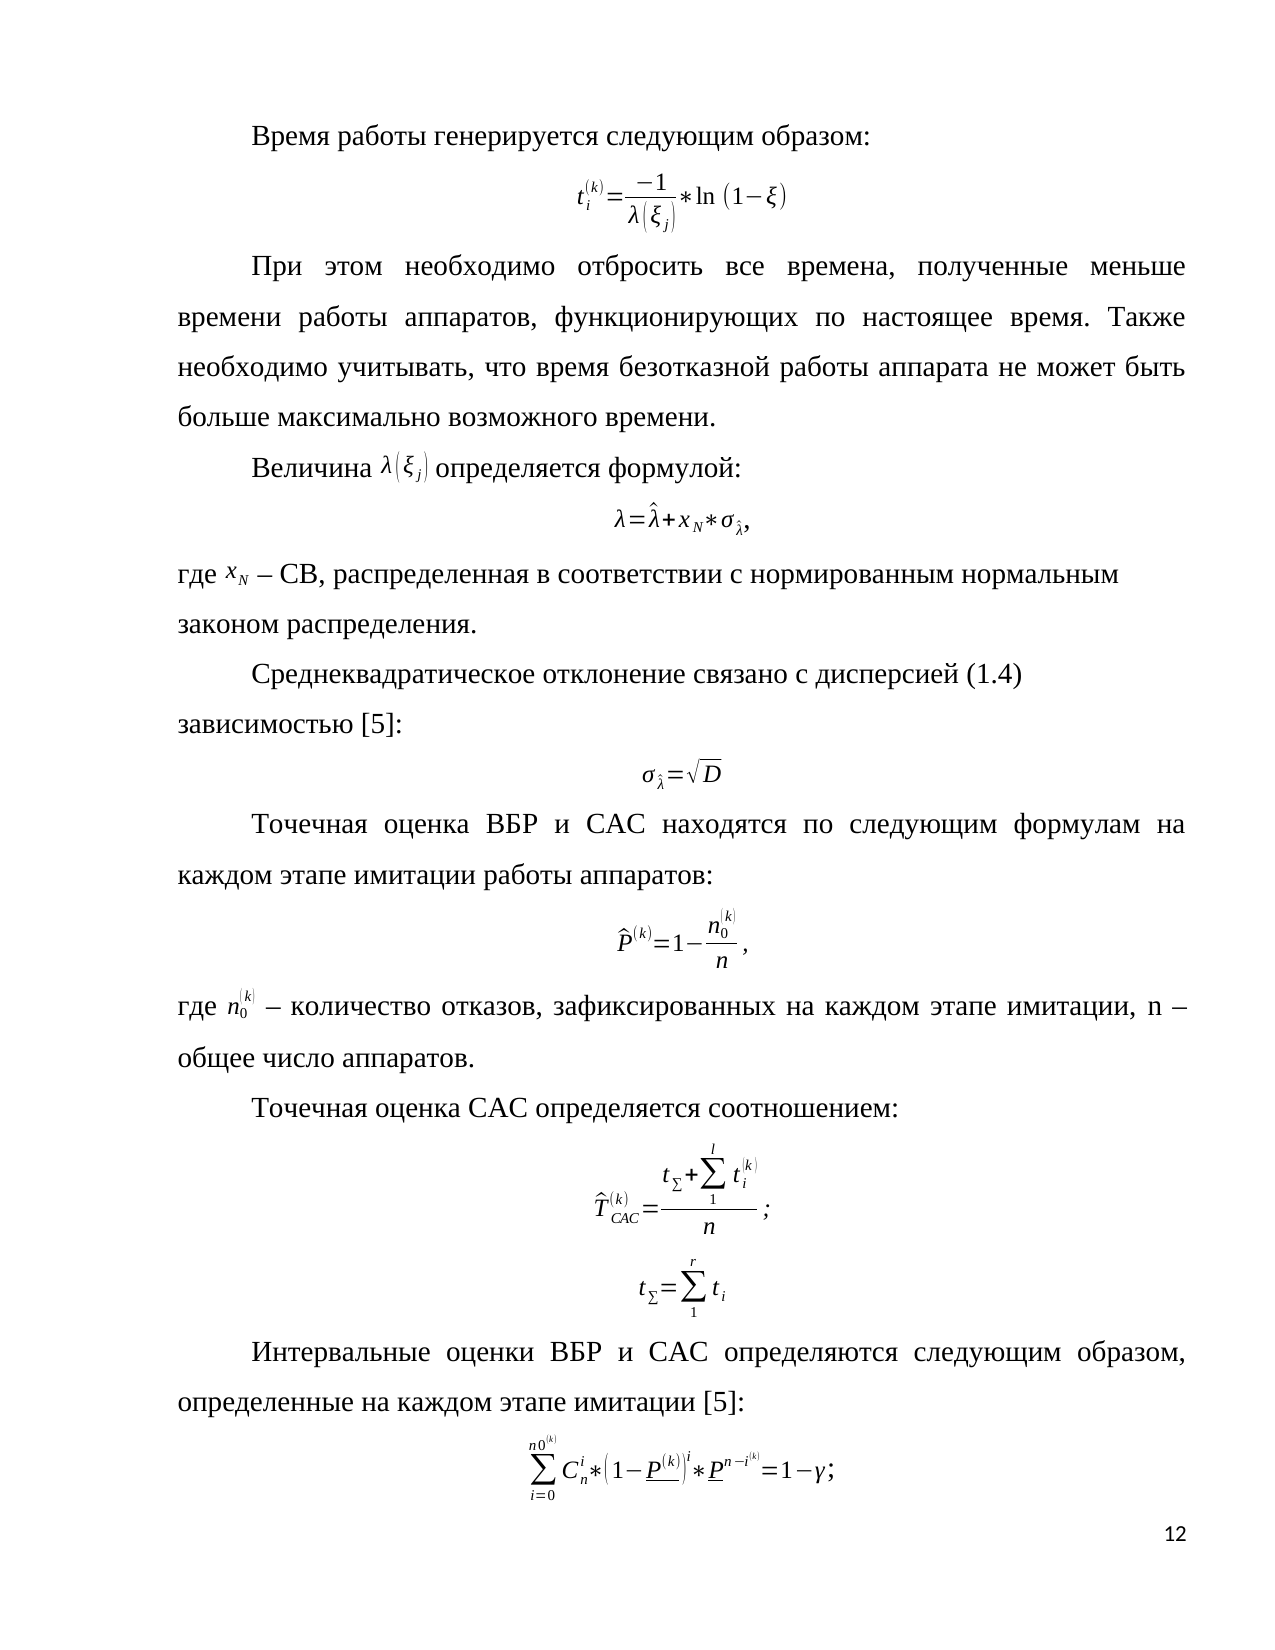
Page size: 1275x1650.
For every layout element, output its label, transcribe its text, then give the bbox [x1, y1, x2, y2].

text Величина определяется формулой: [177, 450, 1186, 484]
text , [177, 501, 1186, 539]
text Точечная оценка САС определяется соотношением: [177, 1090, 1186, 1123]
text где – СВ, распределенная в соответствии с нормированным нормальным законом распределения. [177, 556, 1186, 639]
text Время работы генерируется следующим образом: [177, 118, 1186, 152]
text ; [177, 1435, 1186, 1504]
text где – количество отказов, зафиксированных на каждом этапе имитации, n – общее число аппаратов. [177, 988, 1186, 1073]
text Точечная оценка ВБР и САС находятся по следующим формулам на каждом этапе имитации работы аппаратов: [177, 807, 1186, 891]
text При этом необходимо отбросить все времена, полученные меньше времени работы аппаратов, функционирующих по настоящее время. Также необходимо учитывать, что время безотказной работы аппарата не может быть больше максимально возможного времени. [177, 248, 1186, 433]
text Среднеквадратическое отклонение связано с дисперсией (1.4) зависимостью [5]: [177, 656, 1186, 740]
text Интервальные оценки ВБР и САС определяются следующим образом, определенные на каждом этапе имитации [5]: [177, 1334, 1186, 1418]
